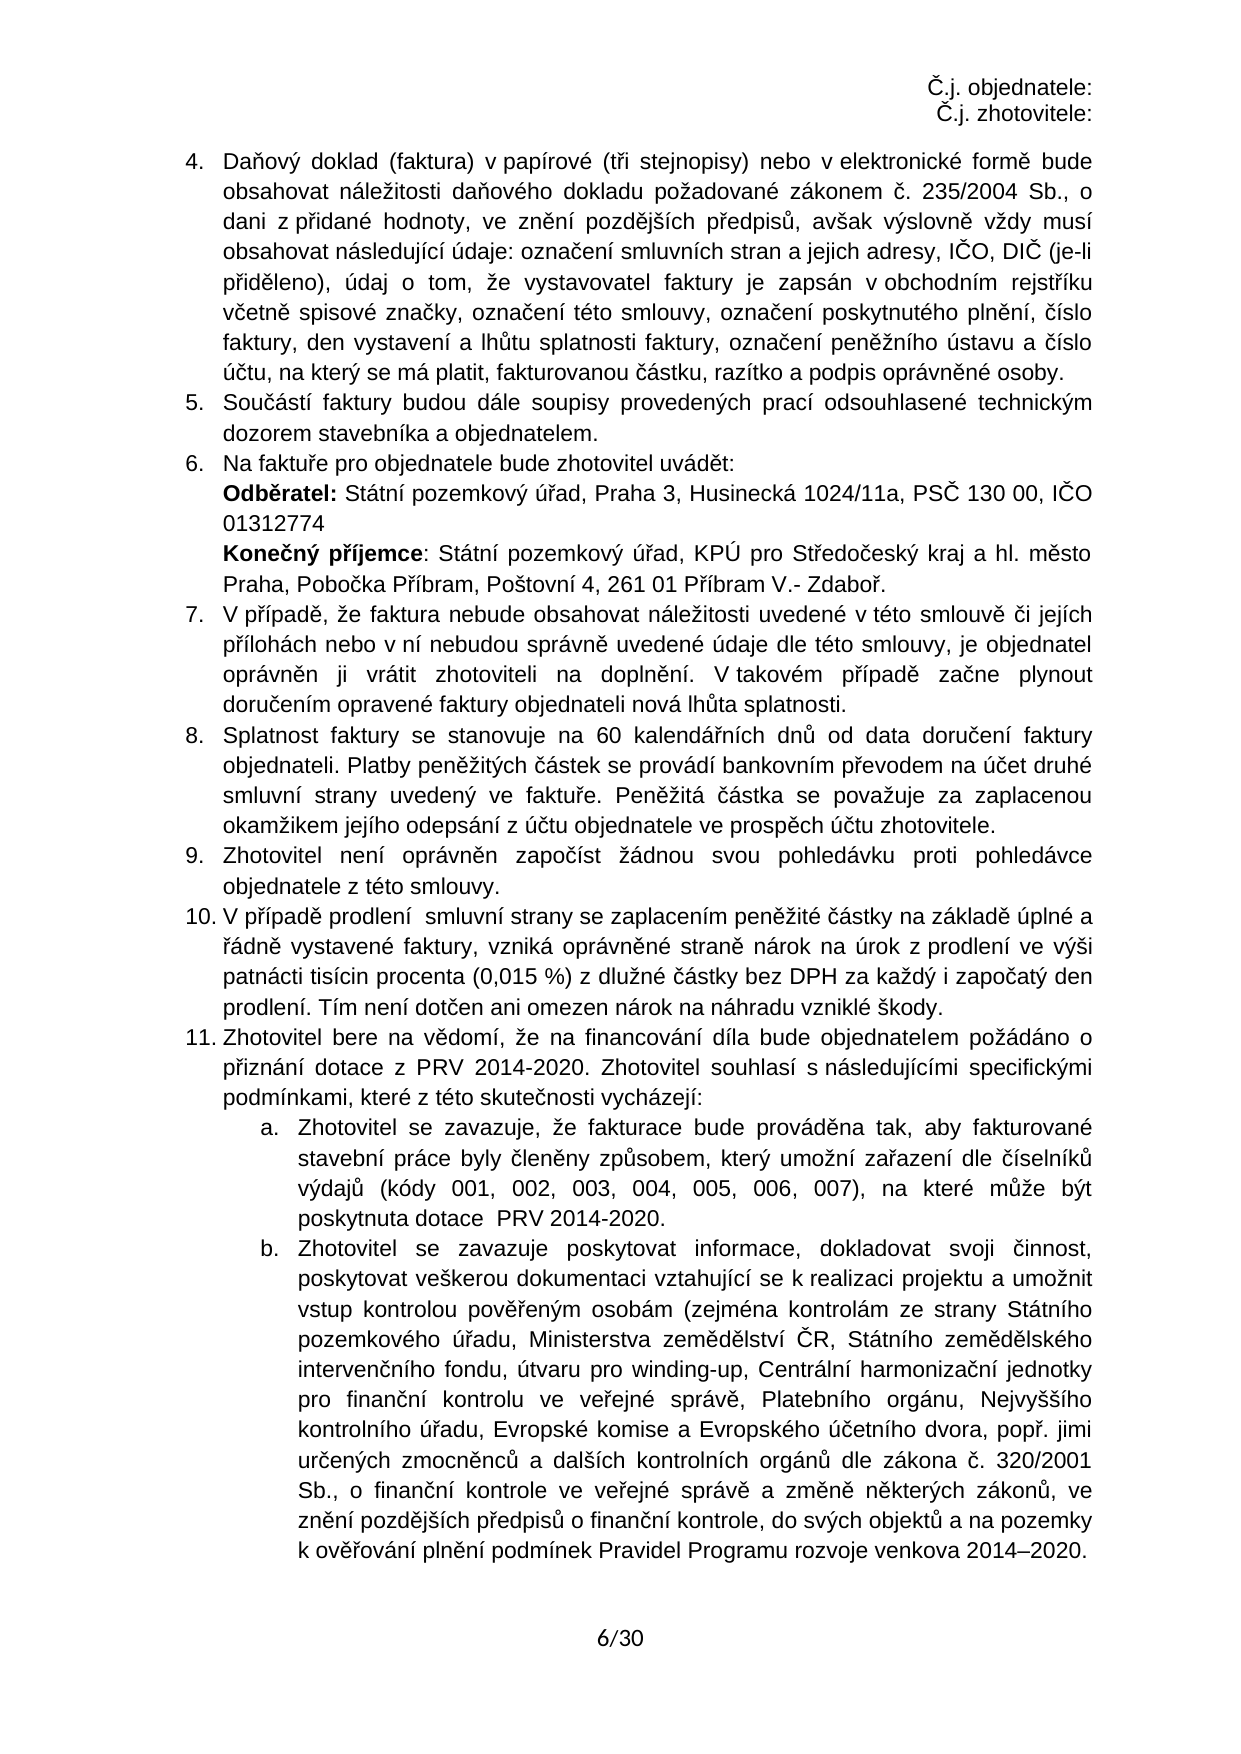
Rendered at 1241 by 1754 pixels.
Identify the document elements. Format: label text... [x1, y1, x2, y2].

list Zhotovitel se zavazuje, že fakturace bude prováděna tak, aby fakturované stavební práce byly členěny způsobem, který umožní zařazení dle číselníků výdajů (kódy 001, 002, 003, 004, 005, 006, 007), na které může být poskytnuta dotace PRV 2014-2020. [260, 1114, 1093, 1231]
list Splatnost faktury se stanovuje na 60 kalendářních dnů od data doručení faktury objednateli. Platby peněžitých částek se provádí bankovním převodem na účet druhé smluvní strany uvedený ve faktuře. Peněžitá částka se považuje za zaplacenou okamžikem jejího odepsání z účtu objednatele ve prospěch účtu zhotovitele. [185, 722, 1093, 838]
list Součástí faktury budou dále soupisy provedených prací odsouhlasené technickým dozorem stavebníka a objednatelem. [185, 389, 1093, 446]
list Na faktuře pro objednatele bude zhotovitel uvádět: [185, 450, 1093, 476]
list Odběratel: Státní pozemkový úřad, Praha 3, Husinecká 1024/11a, PSČ 130 00, IČO 01312774 [223, 480, 1093, 536]
list V případě prodlení smluvní strany se zaplacením peněžité částky na základě úplné a řádně vystavené faktury, vzniká oprávněné straně nárok na úrok z prodlení ve výši patnácti tisícin procenta (0,015 %) z dlužné částky bez DPH za každý i započatý den prodlení. Tím není dotčen ani omezen nárok na náhradu vzniklé škody. [185, 903, 1093, 1020]
list Zhotovitel se zavazuje poskytovat informace, dokladovat svoji činnost, poskytovat veškerou dokumentaci vztahující se k realizaci projektu a umožnit vstup kontrolou pověřeným osobám (zejména kontrolám ze strany Státního pozemkového úřadu, Ministerstva zemědělství ČR, Státního zemědělského intervenčního fondu, útvaru pro winding-up, Centrální harmonizační jednotky pro finanční kontrolu ve veřejné správě, Platebního orgánu, Nejvyššího kontrolního úřadu, Evropské komise a Evropského účetního dvora, popř. jimi určených zmocněnců a dalších kontrolních orgánů dle zákona č. 320/2001 Sb., o finanční kontrole ve veřejné správě a změně některých zákonů, ve znění pozdějších předpisů o finanční kontrole, do svých objektů a na pozemky k ověřování plnění podmínek Pravidel Programu rozvoje venkova 2014–2020. [260, 1235, 1093, 1563]
list Konečný příjemce: Státní pozemkový úřad, KPÚ pro Středočeský kraj a hl. město Praha, Pobočka Příbram, Poštovní 4, 261 01 Příbram V.- Zdaboř. [223, 540, 1093, 597]
list Zhotovitel bere na vědomí, že na financování díla bude objednatelem požádáno o přiznání dotace z PRV 2014-2020. Zhotovitel souhlasí s následujícími specifickými podmínkami, které z této skutečnosti vycházejí: [185, 1024, 1093, 1110]
list Zhotovitel není oprávněn započíst žádnou svou pohledávku proti pohledávce objednatele z této smlouvy. [185, 842, 1093, 899]
list Daňový doklad (faktura) v papírové (tři stejnopisy) nebo v elektronické formě bude obsahovat náležitosti daňového dokladu požadované zákonem č. 235/2004 Sb., o dani z přidané hodnoty, ve znění pozdějších předpisů, avšak výslovně vždy musí obsahovat následující údaje: označení smluvních stran a jejich adresy, IČO, DIČ (je-li přiděleno), údaj o tom, že vystavovatel faktury je zapsán v obchodním rejstříku včetně spisové značky, označení této smlouvy, označení poskytnutého plnění, číslo faktury, den vystavení a lhůtu splatnosti faktury, označení peněžního ústavu a číslo účtu, na který se má platit, fakturovanou částku, razítko a podpis oprávněné osoby. [185, 148, 1093, 385]
list V případě, že faktura nebude obsahovat náležitosti uvedené v této smlouvě či jejích přílohách nebo v ní nebudou správně uvedené údaje dle této smlouvy, je objednatel oprávněn ji vrátit zhotoviteli na doplnění. V takovém případě začne plynout doručením opravené faktury objednateli nová lhůta splatnosti. [185, 601, 1093, 718]
